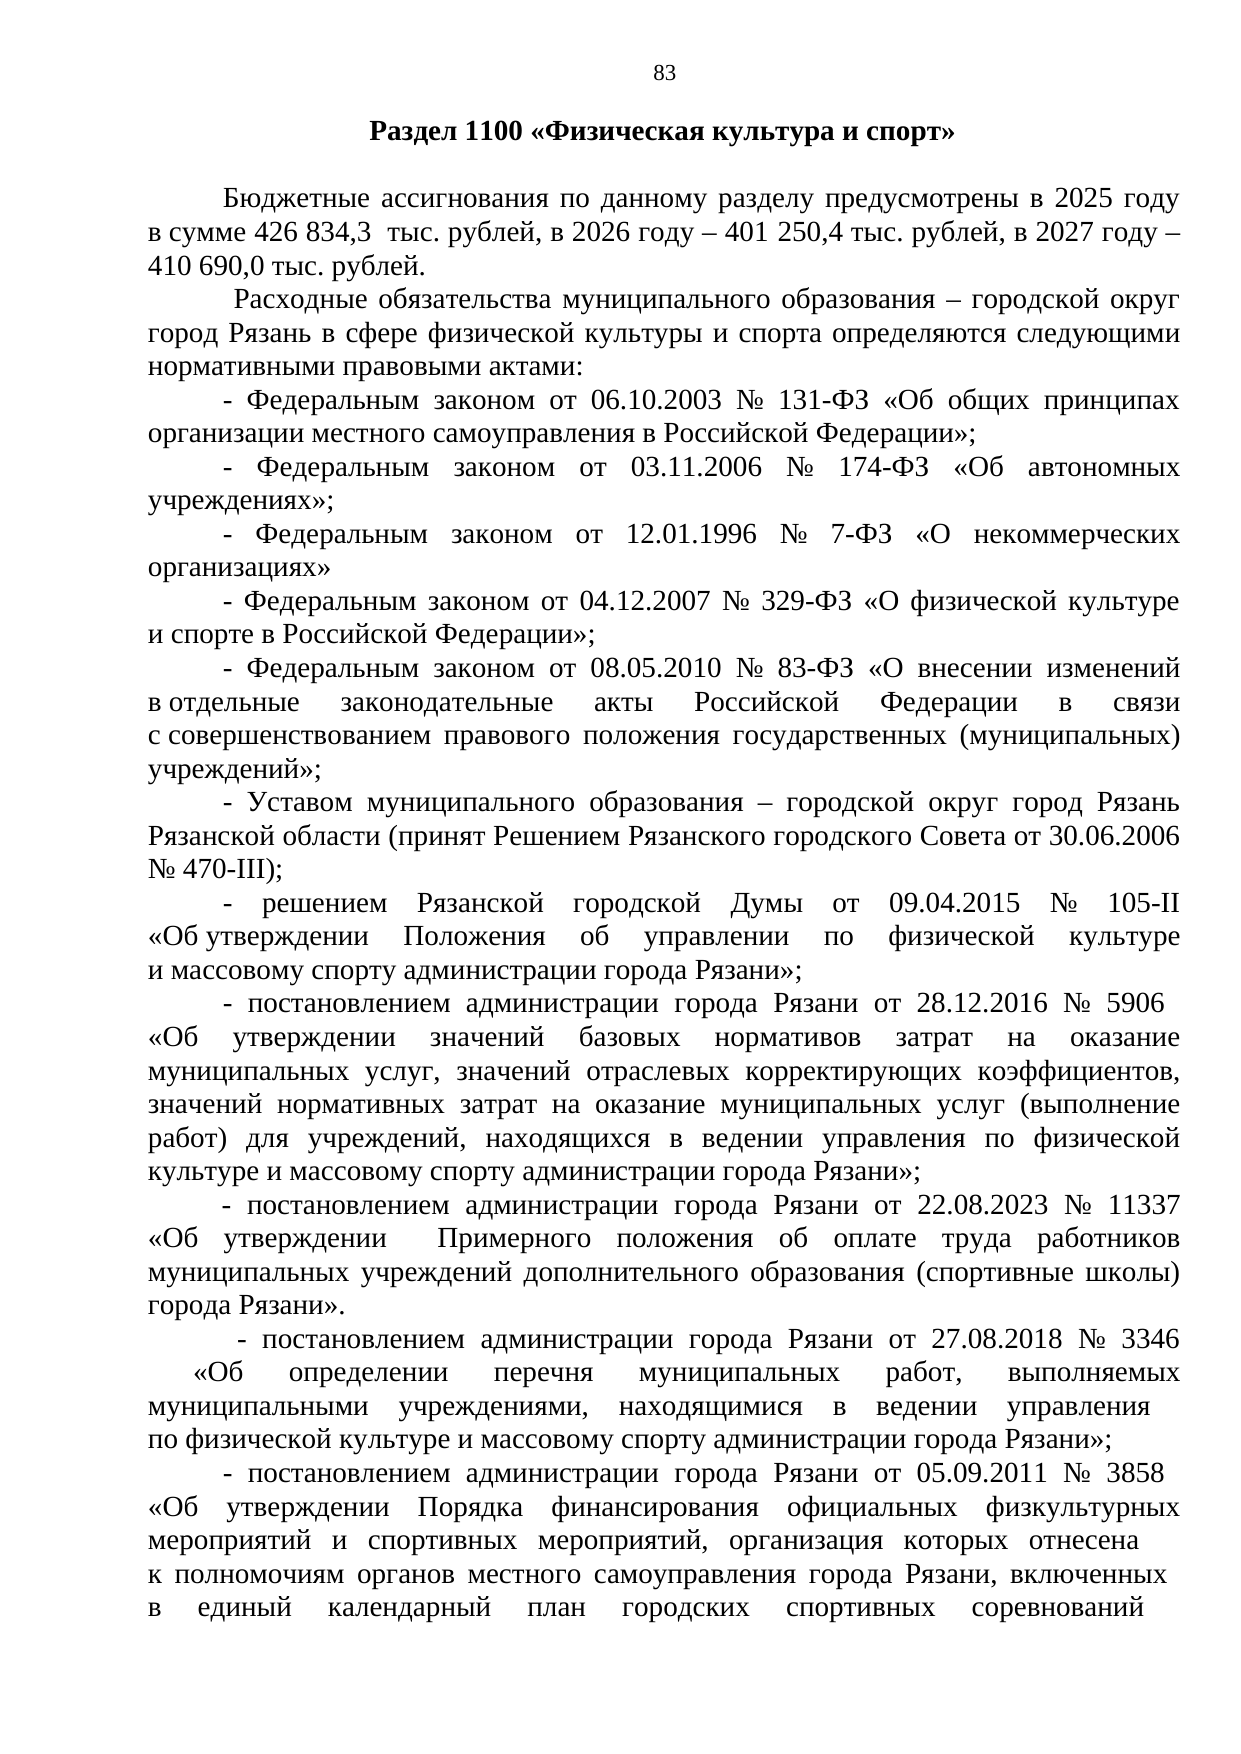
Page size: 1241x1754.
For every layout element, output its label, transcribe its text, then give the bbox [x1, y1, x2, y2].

text - решением Рязанской городской Думы от 09.04.2015 № 105-II «Об утверждении Положения об управлении по физической культуре и массовому спорту администрации города Рязани»; [148, 885, 1181, 986]
text Расходные обязательства муниципального образования – городской округ город Рязань в сфере физической культуры и спорта определяются следующими нормативными правовыми актами: [148, 281, 1181, 382]
text - Федеральным законом от 06.10.2003 № 131-ФЗ «Об общих принципах организации местного самоуправления в Российской Федерации»; [148, 382, 1181, 449]
text - Федеральным законом от 03.11.2006 № 174-ФЗ «Об автономных учреждениях»; [148, 449, 1181, 516]
text Раздел 1100 «Физическая культура и спорт» [148, 113, 1181, 147]
text - постановлением администрации города Рязани от 22.08.2023 № 11337 «Об утверждении Примерного положения об оплате труда работников муниципальных учреждений дополнительного образования (спортивные школы) города Рязани». [148, 1187, 1181, 1321]
text - постановлением администрации города Рязани от 27.08.2018 № 3346 «Об определении перечня муниципальных работ, выполняемых муниципальными учреждениями, находящимися в ведении управления по физической культуре и массовому спорту администрации города Рязани»; [148, 1321, 1181, 1455]
text - Федеральным законом от 08.05.2010 № 83-ФЗ «О внесении изменений в отдельные законодательные акты Российской Федерации в связи с совершенствованием правового положения государственных (муниципальных) учреждений»; [148, 650, 1181, 784]
text - Федеральным законом от 04.12.2007 № 329-ФЗ «О физической культуре и спорте в Российской Федерации»; [148, 583, 1181, 650]
text - Федеральным законом от 12.01.1996 № 7-ФЗ «О некоммерческих организациях» [148, 516, 1181, 583]
text - постановлением администрации города Рязани от 28.12.2016 № 5906 «Об утверждении значений базовых нормативов затрат на оказание муниципальных услуг, значений отраслевых корректирующих коэффициентов, значений нормативных затрат на оказание муниципальных услуг (выполнение работ) для учреждений, находящихся в ведении управления по физической культуре и массовому спорту администрации города Рязани»; [148, 986, 1181, 1187]
text Бюджетные ассигнования по данному разделу предусмотрены в 2025 году в сумме 426 834,3 тыс. рублей, в 2026 году – 401 250,4 тыс. рублей, в 2027 году – 410 690,0 тыс. рублей. [148, 181, 1181, 281]
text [148, 1455, 1181, 1623]
text - Уставом муниципального образования – городской округ город Рязань Рязанской области (принят Решением Рязанского городского Совета от 30.06.2006 № 470-III); [148, 784, 1181, 885]
